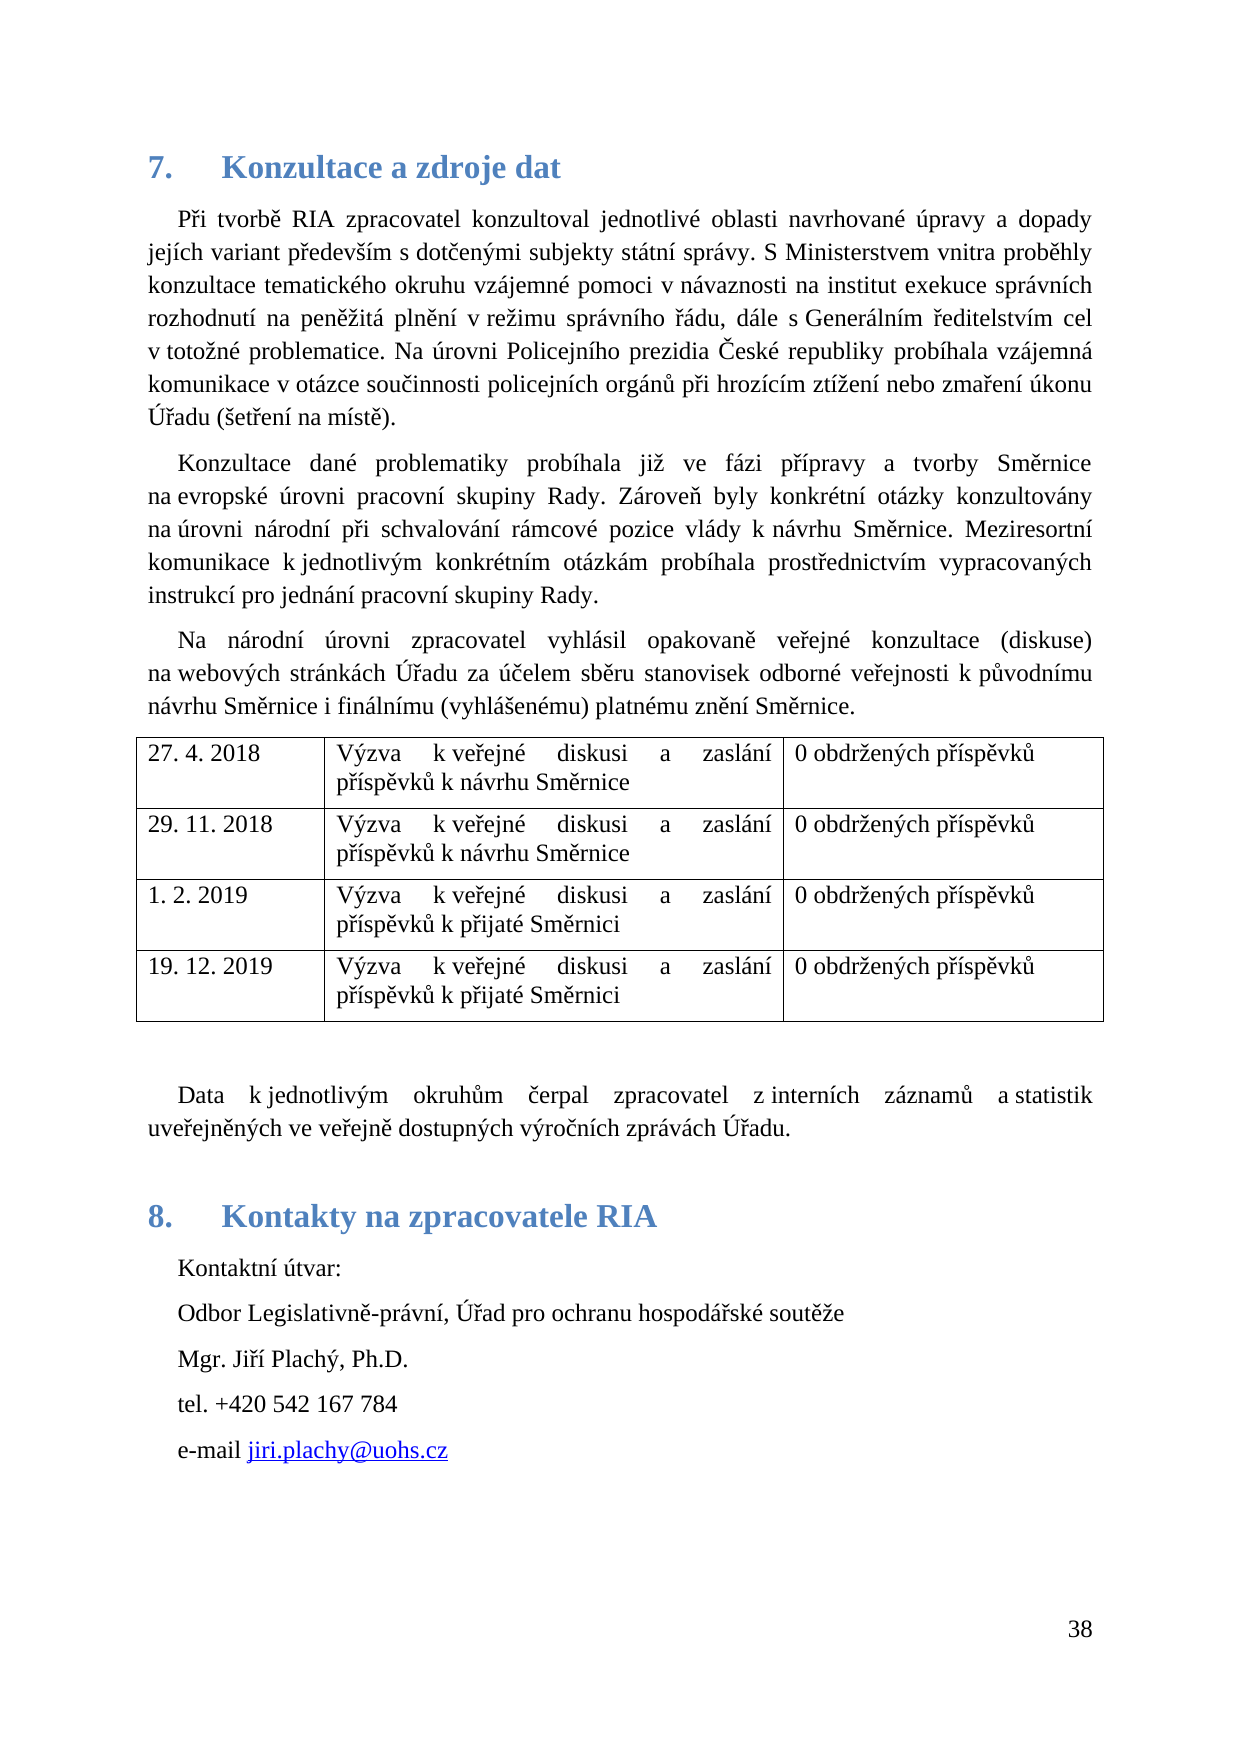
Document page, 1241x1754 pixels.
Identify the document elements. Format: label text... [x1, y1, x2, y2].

text Mgr. Jiří Plachý, Ph.D. [148, 1344, 1093, 1373]
text Konzultace dané problematiky probíhala již ve fázi přípravy a tvorby Směrnice na evropské úrovni pracovní skupiny Rady. Zároveň byly konkrétní otázky konzultovány na úrovni národní při schvalování rámcové pozice vlády k návrhu Směrnice. Meziresortní komunikace k jednotlivým konkrétním otázkám probíhala prostřednictvím vypracovaných instrukcí pro jednání pracovní skupiny Rady. [148, 448, 1093, 609]
text Kontakty na zpracovatele RIA [148, 1196, 1093, 1234]
text Při tvorbě RIA zpracovatel konzultoval jednotlivé oblasti navrhované úpravy a dopady jejích variant především s dotčenými subjekty státní správy. S Ministerstvem vnitra proběhly konzultace tematického okruhu vzájemné pomoci v návaznosti na institut exekuce správních rozhodnutí na peněžitá plnění v režimu správního řádu, dále s Generálním ředitelstvím cel v totožné problematice. Na úrovni Policejního prezidia České republiky probíhala vzájemná komunikace v otázce součinnosti policejních orgánů při hrozícím ztížení nebo zmaření úkonu Úřadu (šetření na místě). [148, 204, 1093, 431]
table_cell 1. 2. 2019 [137, 880, 324, 950]
table_cell Výzva k veřejné diskusi a zaslání příspěvků k přijaté Směrnici [325, 880, 783, 950]
text Konzultace a zdroje dat [148, 148, 1093, 186]
table_cell Výzva k veřejné diskusi a zaslání příspěvků k návrhu Směrnice [325, 809, 783, 879]
text e-mail jiri.plachy@uohs.cz [148, 1435, 1093, 1464]
table_cell 0 obdržených příspěvků [784, 880, 1103, 950]
table_cell 29. 11. 2018 [137, 809, 324, 879]
table_header 27. 4. 2018 [137, 738, 324, 808]
text Na národní úrovni zpracovatel vyhlásil opakovaně veřejné konzultace (diskuse) na webových stránkách Úřadu za účelem sběru stanovisek odborné veřejnosti k původnímu návrhu Směrnice i finálnímu (vyhlášenému) platnému znění Směrnice. [148, 625, 1093, 720]
text Odbor Legislativně-právní, Úřad pro ochranu hospodářské soutěže [148, 1298, 1093, 1327]
table_header Výzva k veřejné diskusi a zaslání příspěvků k návrhu Směrnice [325, 738, 783, 808]
text Data k jednotlivým okruhům čerpal zpracovatel z interních záznamů a statistik uveřejněných ve veřejně dostupných výročních zprávách Úřadu. [148, 1080, 1093, 1142]
table_cell 0 obdržených příspěvků [784, 951, 1103, 1021]
text tel. +420 542 167 784 [148, 1389, 1093, 1418]
table_cell 0 obdržených příspěvků [784, 809, 1103, 879]
text Kontaktní útvar: [148, 1253, 1093, 1282]
table_header 0 obdržených příspěvků [784, 738, 1103, 808]
table_cell Výzva k veřejné diskusi a zaslání příspěvků k přijaté Směrnici [325, 951, 783, 1021]
table_cell 19. 12. 2019 [137, 951, 324, 1021]
